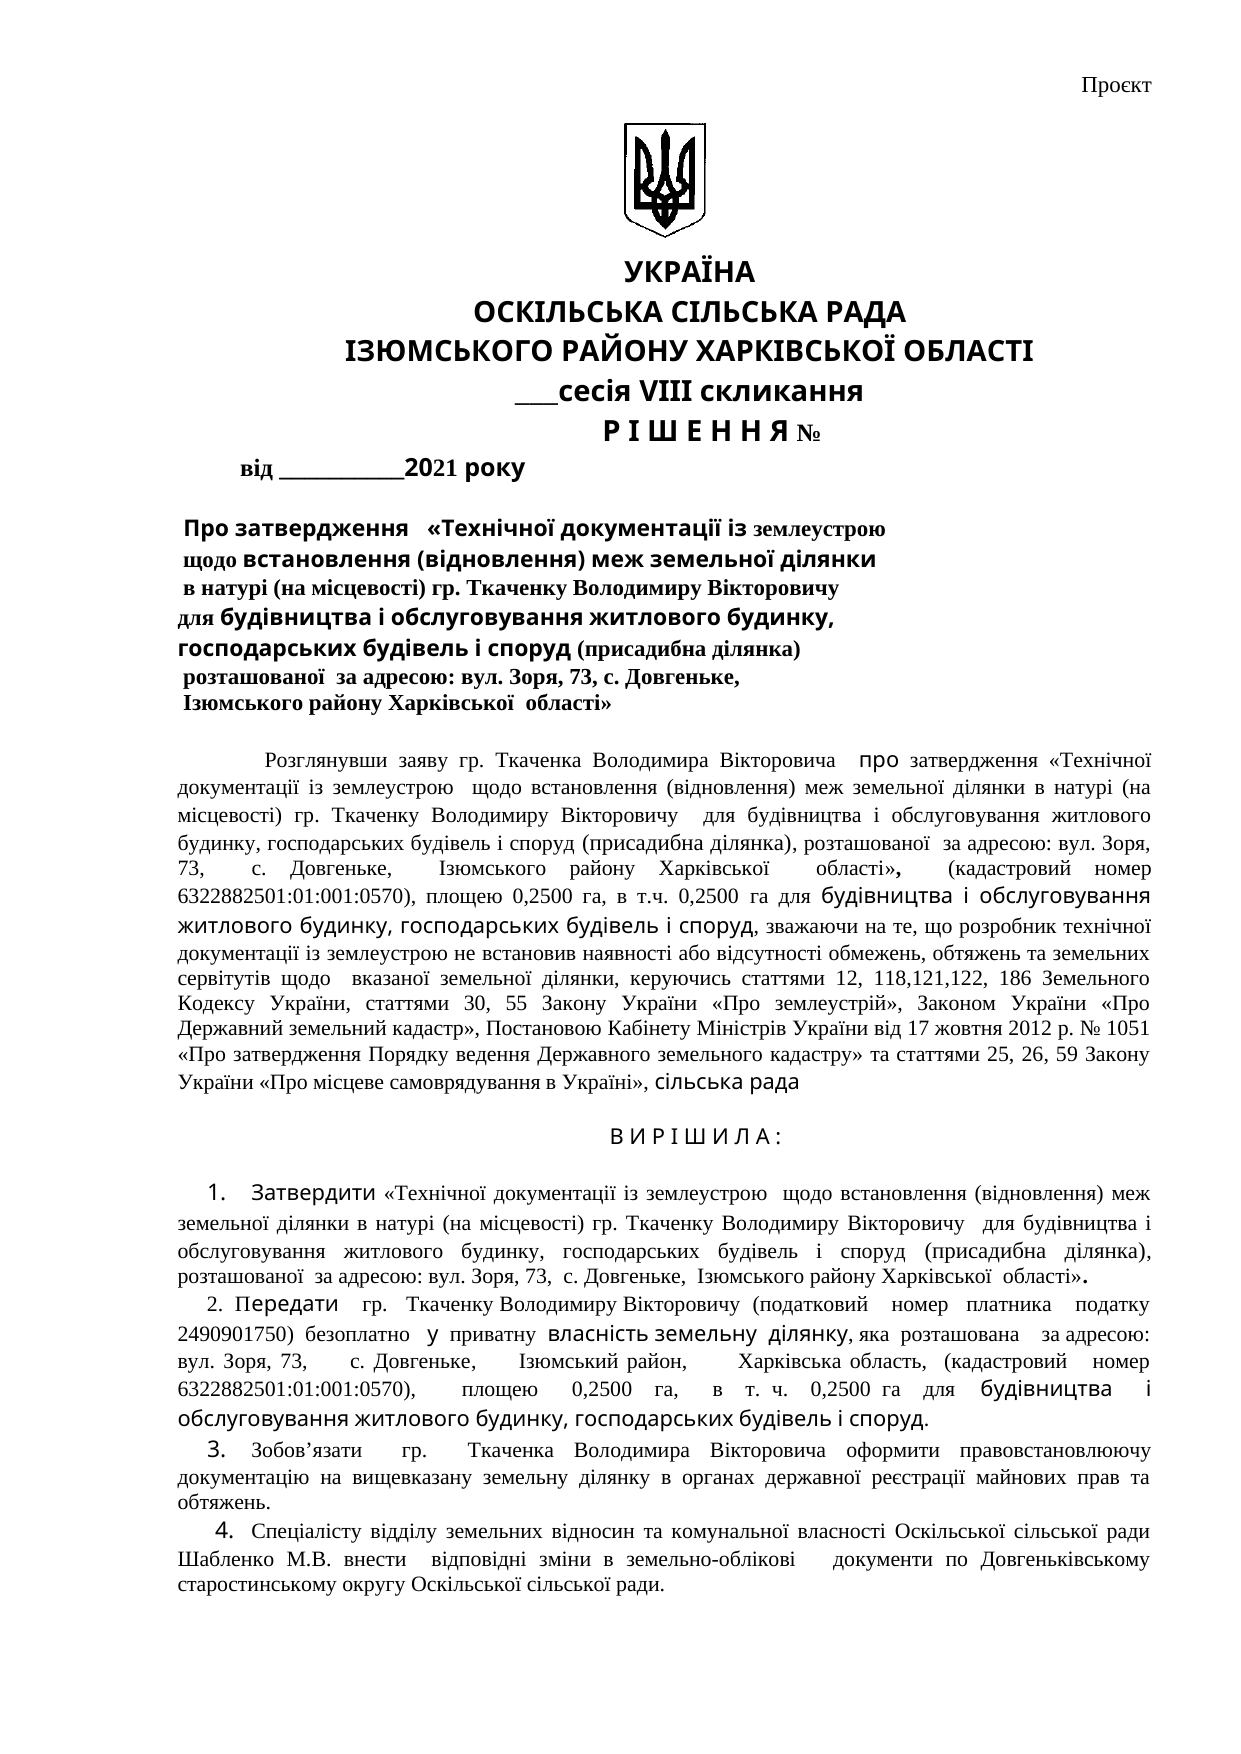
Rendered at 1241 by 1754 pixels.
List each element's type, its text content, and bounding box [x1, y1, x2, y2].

text Про затвердження «Технічної документації із землеустрою [177, 512, 1152, 543]
list Затвердити «Технічної документації із землеустрою щодо встановлення (відновлення) меж земельної ділянки в натурі (на місцевості) гр. Ткаченку Володимиру Вікторовичу для будівництва і обслуговування житлового будинку, господарських будівель і споруд (присадибна ділянка), розташованої за адресою: вул. Зоря, 73, с. Довгеньке, Ізюмського району Харківської області». [177, 1176, 1152, 1288]
list Спеціалісту відділу земельних відносин та комунальної власності Оскільської сільської ради Шабленко М.В. внести відповідні зміни в земельно-облікові документи по Довгеньківському старостинському округу Оскільської сільської ради. [177, 1514, 1152, 1596]
list Зобов’язати гр. Ткаченка Володимира Вікторовича оформити правовстановлюючу документацію на вищевказану земельну ділянку в органах державної реєстрації майнових прав та обтяжень. [177, 1433, 1152, 1514]
text для будівництва і обслуговування житлового будинку, [177, 601, 1152, 632]
text щодо встановлення (відновлення) меж земельної ділянки [177, 543, 1152, 574]
text від __________2021 року [227, 450, 1152, 484]
text господарських будівель і споруд (присадибна ділянка) [177, 632, 1152, 663]
text розташованої за адресою: вул. Зоря, 73, с. Довгеньке, [177, 663, 1152, 689]
text ___сесія VІІІ скликання [227, 370, 1152, 410]
text в натурі (на місцевості) гр. Ткаченку Володимиру Вікторовичу [177, 574, 1152, 601]
text Ізюмського району Харківської області» [177, 689, 1152, 716]
table_header [177, 122, 1169, 251]
text В И Р І Ш И Л А : [177, 1121, 1152, 1151]
text Розглянувши заяву гр. Ткаченка Володимира Вікторовича про затвердження «Технічної документації із землеустрою щодо встановлення (відновлення) меж земельної ділянки в натурі (на місцевості) гр. Ткаченку Володимиру Вікторовичу для будівництва і обслуговування житлового будинку, господарських будівель і споруд (присадибна ділянка), розташованої за адресою: вул. Зоря, 73, с. Довгеньке, Ізюмського району Харківської області», (кадастровий номер 6322882501:01:001:0570), площею 0,2500 га, в т.ч. 0,2500 га для будівництва і обслуговування житлового будинку, господарських будівель і споруд, зважаючи на те, що розробник технічної документації із землеустрою не встановив наявності або відсутності обмежень, обтяжень та земельних сервітутів щодо вказаної земельної ділянки, керуючись статтями 12, 118,121,122, 186 Земельного Кодексу України, статтями 30, 55 Закону України «Про землеустрій», Законом України «Про Державний земельний кадастр», Постановою Кабінету Міністрів України від 17 жовтня 2012 р. № 1051 «Про затвердження Порядку ведення Державного земельного кадастру» та статтями 25, 26, 59 Закону України «Про місцеве самоврядування в Україні», сільська рада [177, 744, 1152, 1096]
text ОСКІЛЬСЬКА СІЛЬСЬКА РАДА [227, 291, 1152, 331]
text ІЗЮМСЬКОГО РАЙОНУ ХАРКІВСЬКОЇ ОБЛАСТІ [227, 331, 1152, 370]
text Р І Ш Е Н Н Я № [177, 410, 1152, 450]
text Проєкт [177, 71, 1152, 97]
text УКРАЇНА [227, 251, 1152, 291]
text 2. Передати гр. Ткаченку Володимиру Вікторовичу (податковий номер платника податку 2490901750) безоплатно у приватну власність земельну ділянку, яка розташована за адресою: вул. Зоря, 73, с. Довгеньке, Ізюмський район, Харківська область, (кадастровий номер 6322882501:01:001:0570), площею 0,2500 га, в т. ч. 0,2500 га для будівництва і обслуговування житлового будинку, господарських будівель і споруд. [177, 1288, 1152, 1433]
